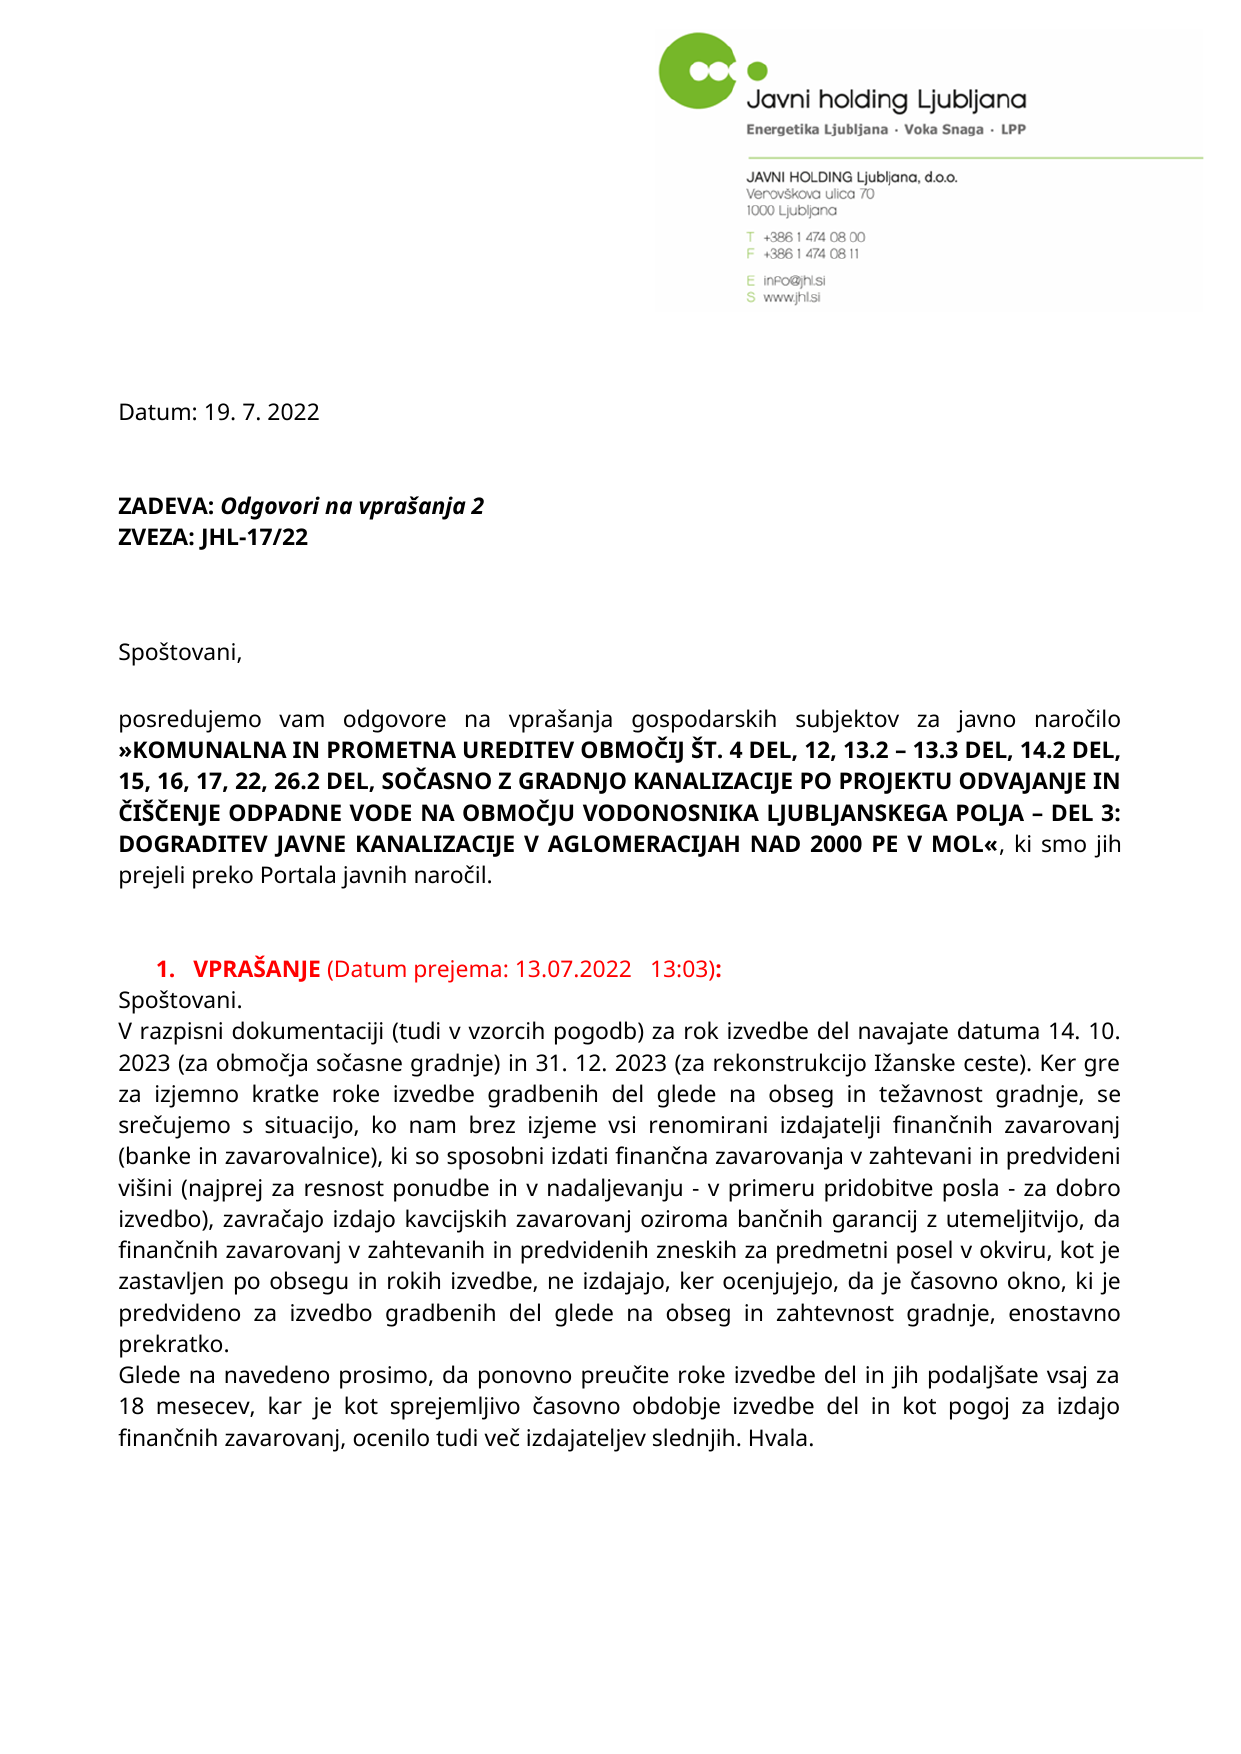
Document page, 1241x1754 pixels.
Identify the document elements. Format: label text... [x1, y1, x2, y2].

list VPRAŠANJE (Datum prejema: 13.07.2022 13:03): [156, 953, 1122, 984]
list Spoštovani. V razpisni dokumentaciji (tudi v vzorcih pogodb) za rok izvedbe del navajate datuma 14. 10. 2023 (za območja sočasne gradnje) in 31. 12. 2023 (za rekonstrukcijo Ižanske ceste). Ker gre za izjemno kratke roke izvedbe gradbenih del glede na obseg in težavnost gradnje, se srečujemo s situacijo, ko nam brez izjeme vsi renomirani izdajatelji finančnih zavarovanj (banke in zavarovalnice), ki so sposobni izdati finančna zavarovanja v zahtevani in predvideni višini (najprej za resnost ponudbe in v nadaljevanju - v primeru pridobitve posla - za dobro izvedbo), zavračajo izdajo kavcijskih zavarovanj oziroma bančnih garancij z utemeljitvijo, da finančnih zavarovanj v zahtevanih in predvidenih zneskih za predmetni posel v okviru, kot je zastavljen po obsegu in rokih izvedbe, ne izdajajo, ker ocenjujejo, da je časovno okno, ki je predvideno za izvedbo gradbenih del glede na obseg in zahtevnost gradnje, enostavno prekratko. [118, 984, 1122, 1359]
text ZADEVA: Odgovori na vprašanja 2 [118, 490, 1122, 521]
text Spoštovani, [118, 636, 1122, 667]
text Datum: 19. 7. 2022 [118, 396, 1122, 427]
list Glede na navedeno prosimo, da ponovno preučite roke izvedbe del in jih podaljšate vsaj za 18 mesecev, kar je kot sprejemljivo časovno obdobje izvedbe del in kot pogoj za izdajo finančnih zavarovanj, ocenilo tudi več izdajateljev slednjih. Hvala. [118, 1359, 1122, 1453]
picture [654, 29, 1204, 312]
text ZVEZA: JHL-17/22 [118, 521, 1122, 552]
text posredujemo vam odgovore na vprašanja gospodarskih subjektov za javno naročilo »KOMUNALNA IN PROMETNA UREDITEV OBMOČIJ ŠT. 4 DEL, 12, 13.2 – 13.3 DEL, 14.2 DEL, 15, 16, 17, 22, 26.2 DEL, SOČASNO Z GRADNJO KANALIZACIJE PO PROJEKTU ODVAJANJE IN ČIŠČENJE ODPADNE VODE NA OBMOČJU VODONOSNIKA LJUBLJANSKEGA POLJA – DEL 3: DOGRADITEV JAVNE KANALIZACIJE V AGLOMERACIJAH NAD 2000 PE V MOL«, ki smo jih prejeli preko Portala javnih naročil. [118, 703, 1122, 890]
